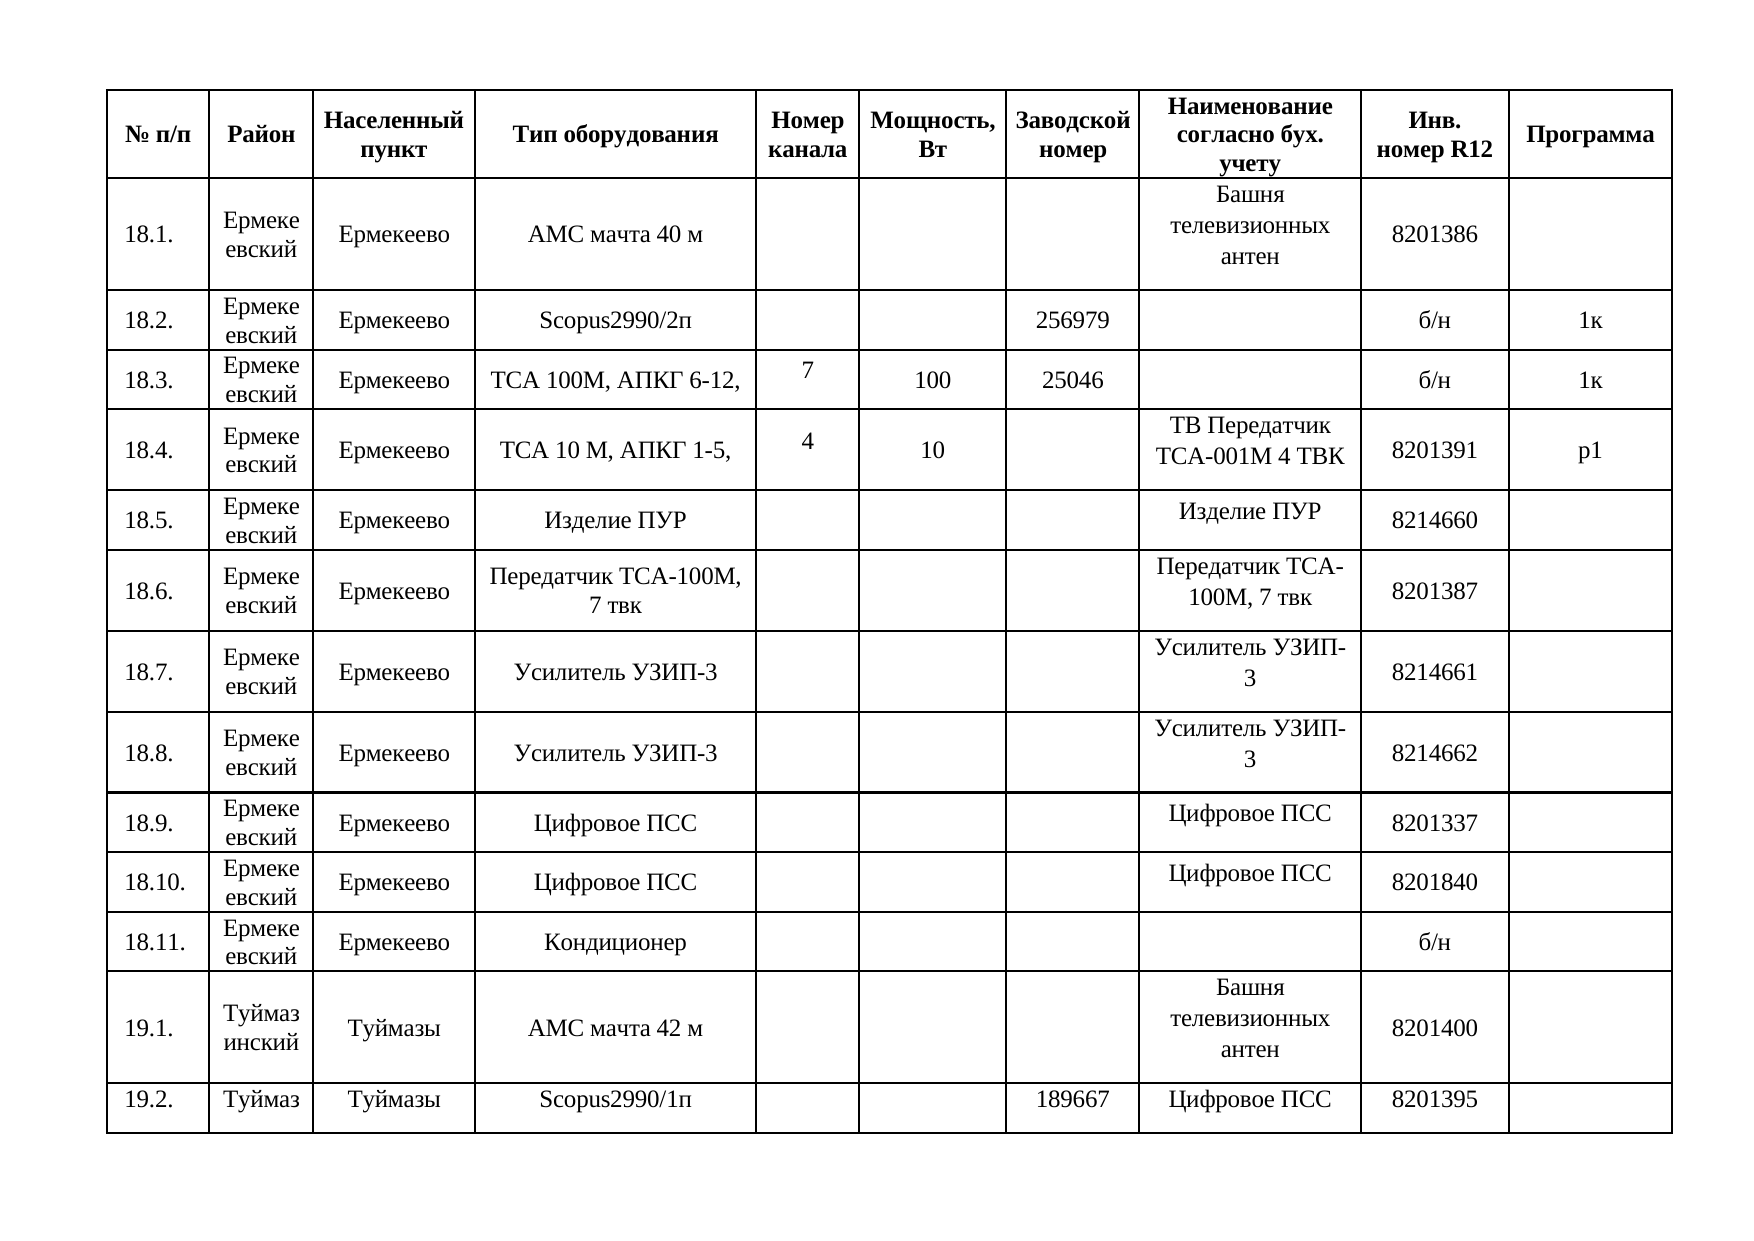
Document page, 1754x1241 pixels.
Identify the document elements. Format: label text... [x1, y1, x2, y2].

table_header Заводской номер [1007, 91, 1138, 177]
table_cell [1140, 913, 1360, 970]
table_cell 8201391 [1362, 410, 1508, 489]
table_cell [108, 794, 208, 851]
table_cell Ермекеевский [210, 853, 312, 911]
table_cell Ермекеево [314, 632, 474, 711]
table_cell б/н [1362, 913, 1508, 970]
table_cell [757, 551, 858, 629]
table_cell [1510, 794, 1671, 851]
table_cell [1007, 551, 1138, 629]
table_cell ТВ Передатчик ТСА-001М 4 ТВК [1140, 410, 1360, 489]
table_cell Башня телевизионных антен [1140, 972, 1360, 1082]
table_cell [108, 351, 208, 408]
table_cell [108, 410, 208, 489]
table_cell Ермекеевский [210, 410, 312, 489]
table_header Мощность, Вт [860, 91, 1005, 177]
table_cell [860, 972, 1005, 1082]
table_cell р1 [1510, 410, 1671, 489]
table_cell [860, 551, 1005, 629]
table_cell [757, 1084, 858, 1132]
table_cell Ермекеевский [210, 632, 312, 711]
table_cell 8201386 [1362, 179, 1508, 289]
table_cell [108, 491, 208, 549]
table_cell Цифровое ПСС [476, 794, 755, 851]
table_cell Ермекеевский [210, 551, 312, 629]
table_cell [1510, 713, 1671, 791]
table_cell [1007, 491, 1138, 549]
table_cell Ермекеевский [210, 913, 312, 970]
table_header Номер канала [757, 91, 858, 177]
table_cell Ермекеево [314, 491, 474, 549]
table_cell Усилитель УЗИП-3 [1140, 632, 1360, 711]
table_cell [1007, 410, 1138, 489]
table_cell [108, 1084, 208, 1132]
table_cell [860, 291, 1005, 348]
table_cell [860, 491, 1005, 549]
table_header Район [210, 91, 312, 177]
table_cell [1510, 1084, 1671, 1132]
table_cell [860, 713, 1005, 791]
table_cell 8201840 [1362, 853, 1508, 911]
table_cell 256979 [1007, 291, 1138, 348]
table_cell [757, 632, 858, 711]
table_cell ТСА 100М, АПКГ 6-12, [476, 351, 755, 408]
table_cell [108, 913, 208, 970]
table_cell [757, 853, 858, 911]
table_cell [1510, 853, 1671, 911]
table_cell 8214660 [1362, 491, 1508, 549]
table_cell 8201400 [1362, 972, 1508, 1082]
table_cell Ермекеево [314, 551, 474, 629]
table_cell 1к [1510, 291, 1671, 348]
table_cell б/н [1362, 291, 1508, 348]
table_cell Туймазинский [210, 972, 312, 1082]
table_cell [757, 972, 858, 1082]
table_cell [1007, 179, 1138, 289]
table_cell [1007, 913, 1138, 970]
table_cell [757, 913, 858, 970]
table_cell Кондиционер [476, 913, 755, 970]
table_header Наименование согласно бух. учету [1140, 91, 1360, 177]
table_cell [1510, 972, 1671, 1082]
table_cell [860, 794, 1005, 851]
table_cell [108, 632, 208, 711]
table_cell [860, 179, 1005, 289]
table_cell 7 [757, 351, 858, 408]
table_cell [1510, 491, 1671, 549]
table_cell б/н [1362, 351, 1508, 408]
table_cell Ермекеево [314, 179, 474, 289]
table_cell Ермекеево [314, 913, 474, 970]
table_cell [1007, 794, 1138, 851]
table_header Населенный пункт [314, 91, 474, 177]
table_header № п/п [108, 91, 208, 177]
table_cell [757, 291, 858, 348]
table_cell Передатчик ТСА-100М, 7 твк [1140, 551, 1360, 629]
table_cell АМС мачта 42 м [476, 972, 755, 1082]
table_cell Изделие ПУР [476, 491, 755, 549]
table_cell 8214662 [1362, 713, 1508, 791]
table_cell 25046 [1007, 351, 1138, 408]
table_cell Ермекеево [314, 351, 474, 408]
table_cell [1510, 632, 1671, 711]
table_cell [1140, 351, 1360, 408]
table_header Инв. номер R12 [1362, 91, 1508, 177]
table_cell Ермекеевский [210, 351, 312, 408]
table_cell [108, 853, 208, 911]
table_cell Ермекеевский [210, 179, 312, 289]
table_cell Передатчик ТСА-100М, 7 твк [476, 551, 755, 629]
table_cell TCA 10 M, АПКГ 1-5, [476, 410, 755, 489]
table_cell 189667 [1007, 1084, 1138, 1132]
table_cell Ермекеево [314, 853, 474, 911]
table_cell [757, 179, 858, 289]
table_cell Усилитель УЗИП-3 [476, 713, 755, 791]
table_cell 4 [757, 410, 858, 489]
table_cell Scopus2990/2п [476, 291, 755, 348]
table_cell 10 [860, 410, 1005, 489]
table_cell Изделие ПУР [1140, 491, 1360, 549]
table_cell 8214661 [1362, 632, 1508, 711]
table_header Тип оборудования [476, 91, 755, 177]
table_cell Усилитель УЗИП-3 [476, 632, 755, 711]
table_cell [1007, 713, 1138, 791]
table_cell 1к [1510, 351, 1671, 408]
table_cell Туймазы [314, 1084, 474, 1132]
table_cell [108, 713, 208, 791]
table_cell [757, 491, 858, 549]
table_cell Ермекеевский [210, 794, 312, 851]
table_cell 8201395 [1362, 1084, 1508, 1132]
table_cell Туймазы [314, 972, 474, 1082]
table_cell Цифровое ПСС [476, 853, 755, 911]
table_cell [1140, 291, 1360, 348]
table_cell [1510, 913, 1671, 970]
table_cell Ермекеевский [210, 713, 312, 791]
table_cell Башня телевизионных антен [1140, 179, 1360, 289]
table_cell [757, 713, 858, 791]
table_cell [108, 551, 208, 629]
table_cell Scopus2990/1п [476, 1084, 755, 1132]
table_cell 100 [860, 351, 1005, 408]
table_cell Цифровое ПСС [1140, 853, 1360, 911]
table_cell [108, 291, 208, 348]
table_cell Туймазинский [210, 1084, 312, 1132]
table_cell [1510, 179, 1671, 289]
table_cell Ермекеевский [210, 491, 312, 549]
table_cell [1007, 632, 1138, 711]
table_cell [860, 913, 1005, 970]
table_cell Усилитель УЗИП-3 [1140, 713, 1360, 791]
table_cell [108, 972, 208, 1082]
table_cell 8201337 [1362, 794, 1508, 851]
table_cell [757, 794, 858, 851]
table_cell Ермекеево [314, 291, 474, 348]
table_cell [860, 1084, 1005, 1132]
table_cell Цифровое ПСС [1140, 1084, 1360, 1132]
table_cell АМС мачта 40 м [476, 179, 755, 289]
table_cell Ермекеево [314, 713, 474, 791]
table_cell Ермекеево [314, 410, 474, 489]
table_cell [860, 632, 1005, 711]
table_cell [1007, 972, 1138, 1082]
table_cell [860, 853, 1005, 911]
table_cell [1510, 551, 1671, 629]
table_cell Ермекеевский [210, 291, 312, 348]
table_cell [1007, 853, 1138, 911]
table_header Программа [1510, 91, 1671, 177]
table_cell [108, 179, 208, 289]
table_cell Ермекеево [314, 794, 474, 851]
table_cell 8201387 [1362, 551, 1508, 629]
table_cell Цифровое ПСС [1140, 794, 1360, 851]
